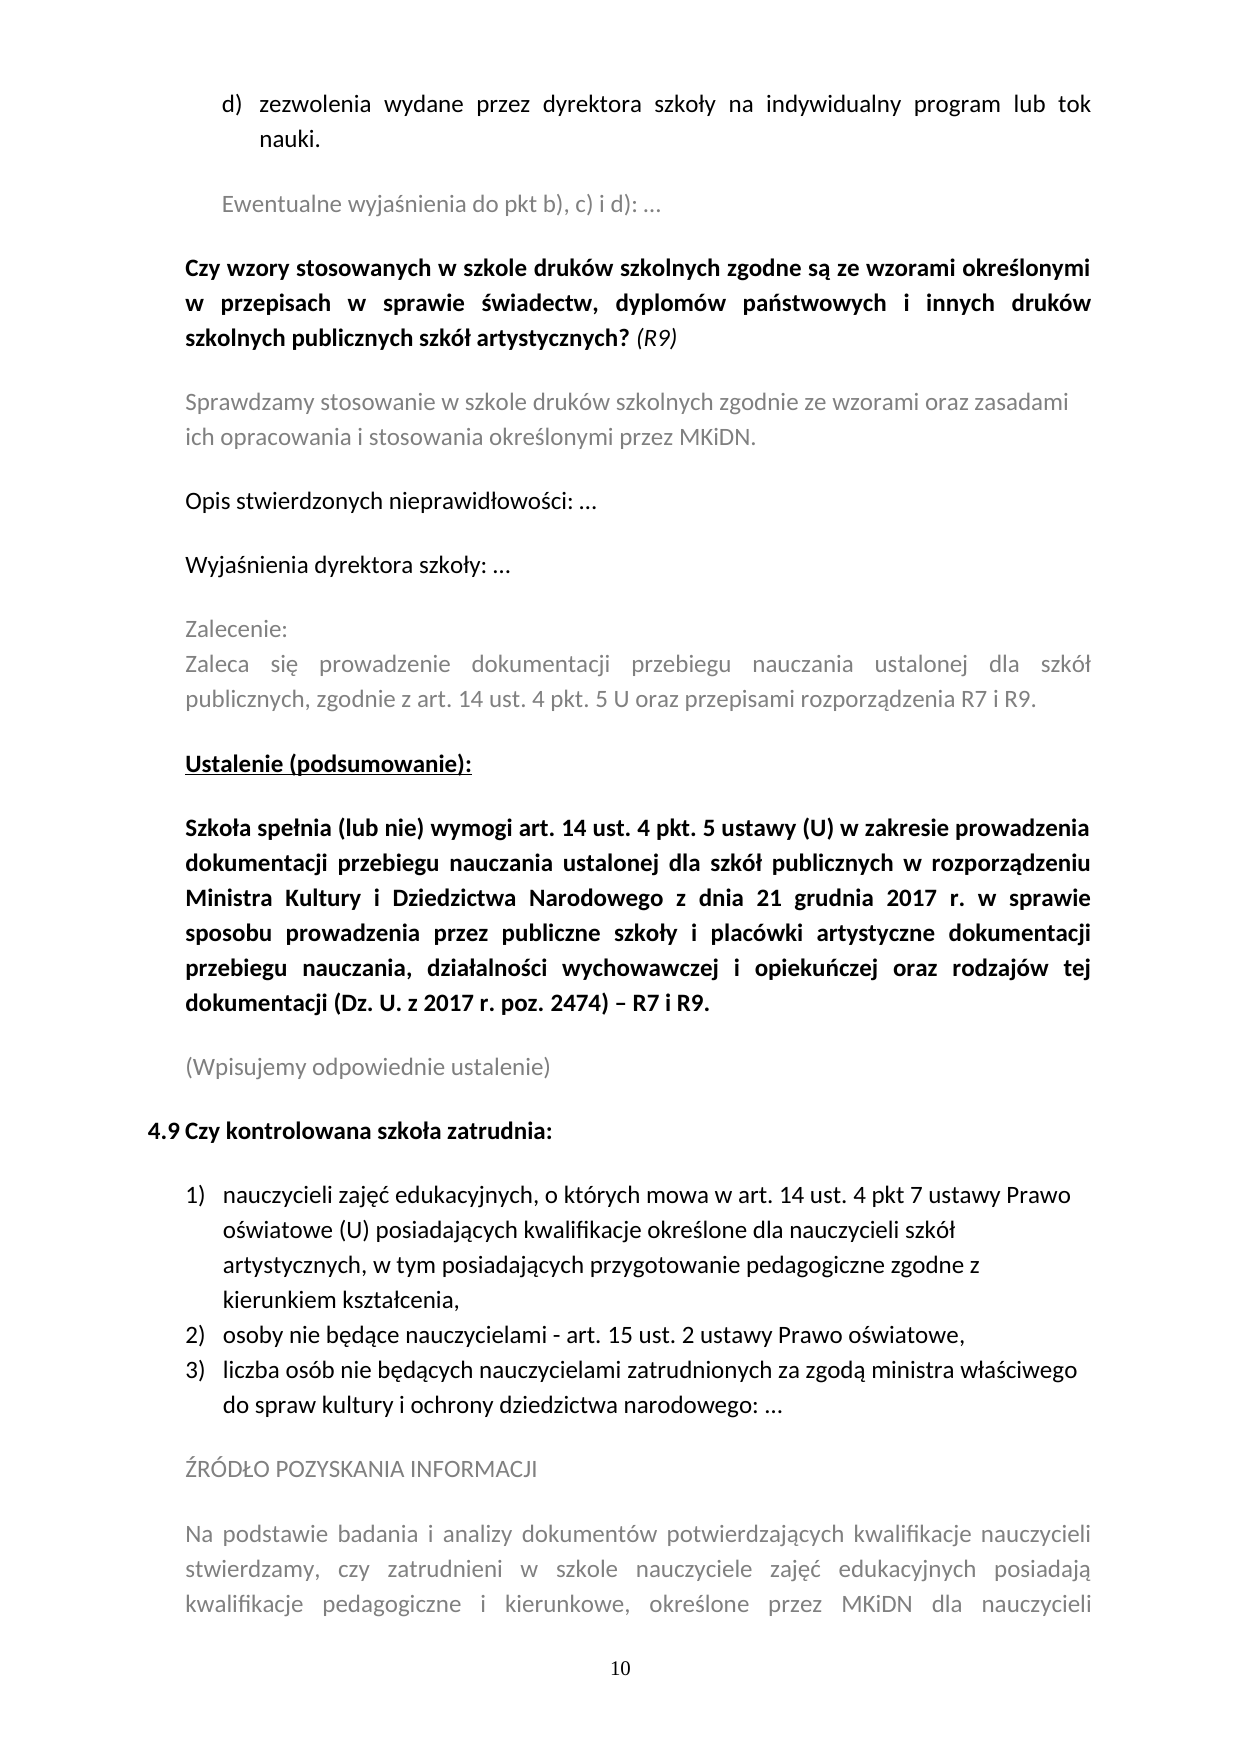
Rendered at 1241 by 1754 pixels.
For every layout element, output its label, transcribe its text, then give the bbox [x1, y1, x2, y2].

text Zalecenie: [185, 614, 1092, 644]
text Zaleca się prowadzenie dokumentacji przebiegu nauczania ustalonej dla szkół publicznych, zgodnie z art. 14 ust. 4 pkt. 5 U oraz przepisami rozporządzenia R7 i R9. [185, 649, 1092, 714]
list zezwolenia wydane przez dyrektora szkoły na indywidualny program lub tok nauki. [222, 89, 1092, 154]
text Wyjaśnienia dyrektora szkoły: … [185, 549, 1092, 580]
text (Wpisujemy odpowiednie ustalenie) [185, 1051, 1092, 1082]
list osoby nie będące nauczycielami - art. 15 ust. 2 ustawy Prawo oświatowe, [185, 1319, 1092, 1350]
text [185, 1518, 1092, 1618]
list Czy kontrolowana szkoła zatrudnia: [148, 1115, 1092, 1146]
text Sprawdzamy stosowanie w szkole druków szkolnych zgodnie ze wzorami oraz zasadami ich opracowania i stosowania określonymi przez MKiDN. [185, 386, 1092, 452]
text Opis stwierdzonych nieprawidłowości: … [185, 485, 1092, 516]
text ŹRÓDŁO POZYSKANIA INFORMACJI [185, 1454, 1092, 1484]
list nauczycieli zajęć edukacyjnych, o których mowa w art. 14 ust. 4 pkt 7 ustawy Prawo oświatowe (U) posiadających kwalifikacje określone dla nauczycieli szkół artystycznych, w tym posiadających przygotowanie pedagogiczne zgodne z kierunkiem kształcenia, [185, 1179, 1092, 1315]
text Ewentualne wyjaśnienia do pkt b), c) i d): … [222, 188, 1092, 218]
text Czy wzory stosowanych w szkole druków szkolnych zgodne są ze wzorami określonymi w przepisach w sprawie świadectw, dyplomów państwowych i innych druków szkolnych publicznych szkół artystycznych? (R9) [185, 252, 1092, 352]
text Szkoła spełnia (lub nie) wymogi art. 14 ust. 4 pkt. 5 ustawy (U) w zakresie prowadzenia dokumentacji przebiegu nauczania ustalonej dla szkół publicznych w rozporządzeniu Ministra Kultury i Dziedzictwa Narodowego z dnia 21 grudnia 2017 r. w sprawie sposobu prowadzenia przez publiczne szkoły i placówki artystyczne dokumentacji przebiegu nauczania, działalności wychowawczej i opiekuńczej oraz rodzajów tej dokumentacji (Dz. U. z 2017 r. poz. 2474) – R7 i R9. [185, 812, 1092, 1017]
text Ustalenie (podsumowanie): [185, 748, 1092, 778]
list liczba osób nie będących nauczycielami zatrudnionych za zgodą ministra właściwego do spraw kultury i ochrony dziedzictwa narodowego: … [185, 1354, 1092, 1420]
